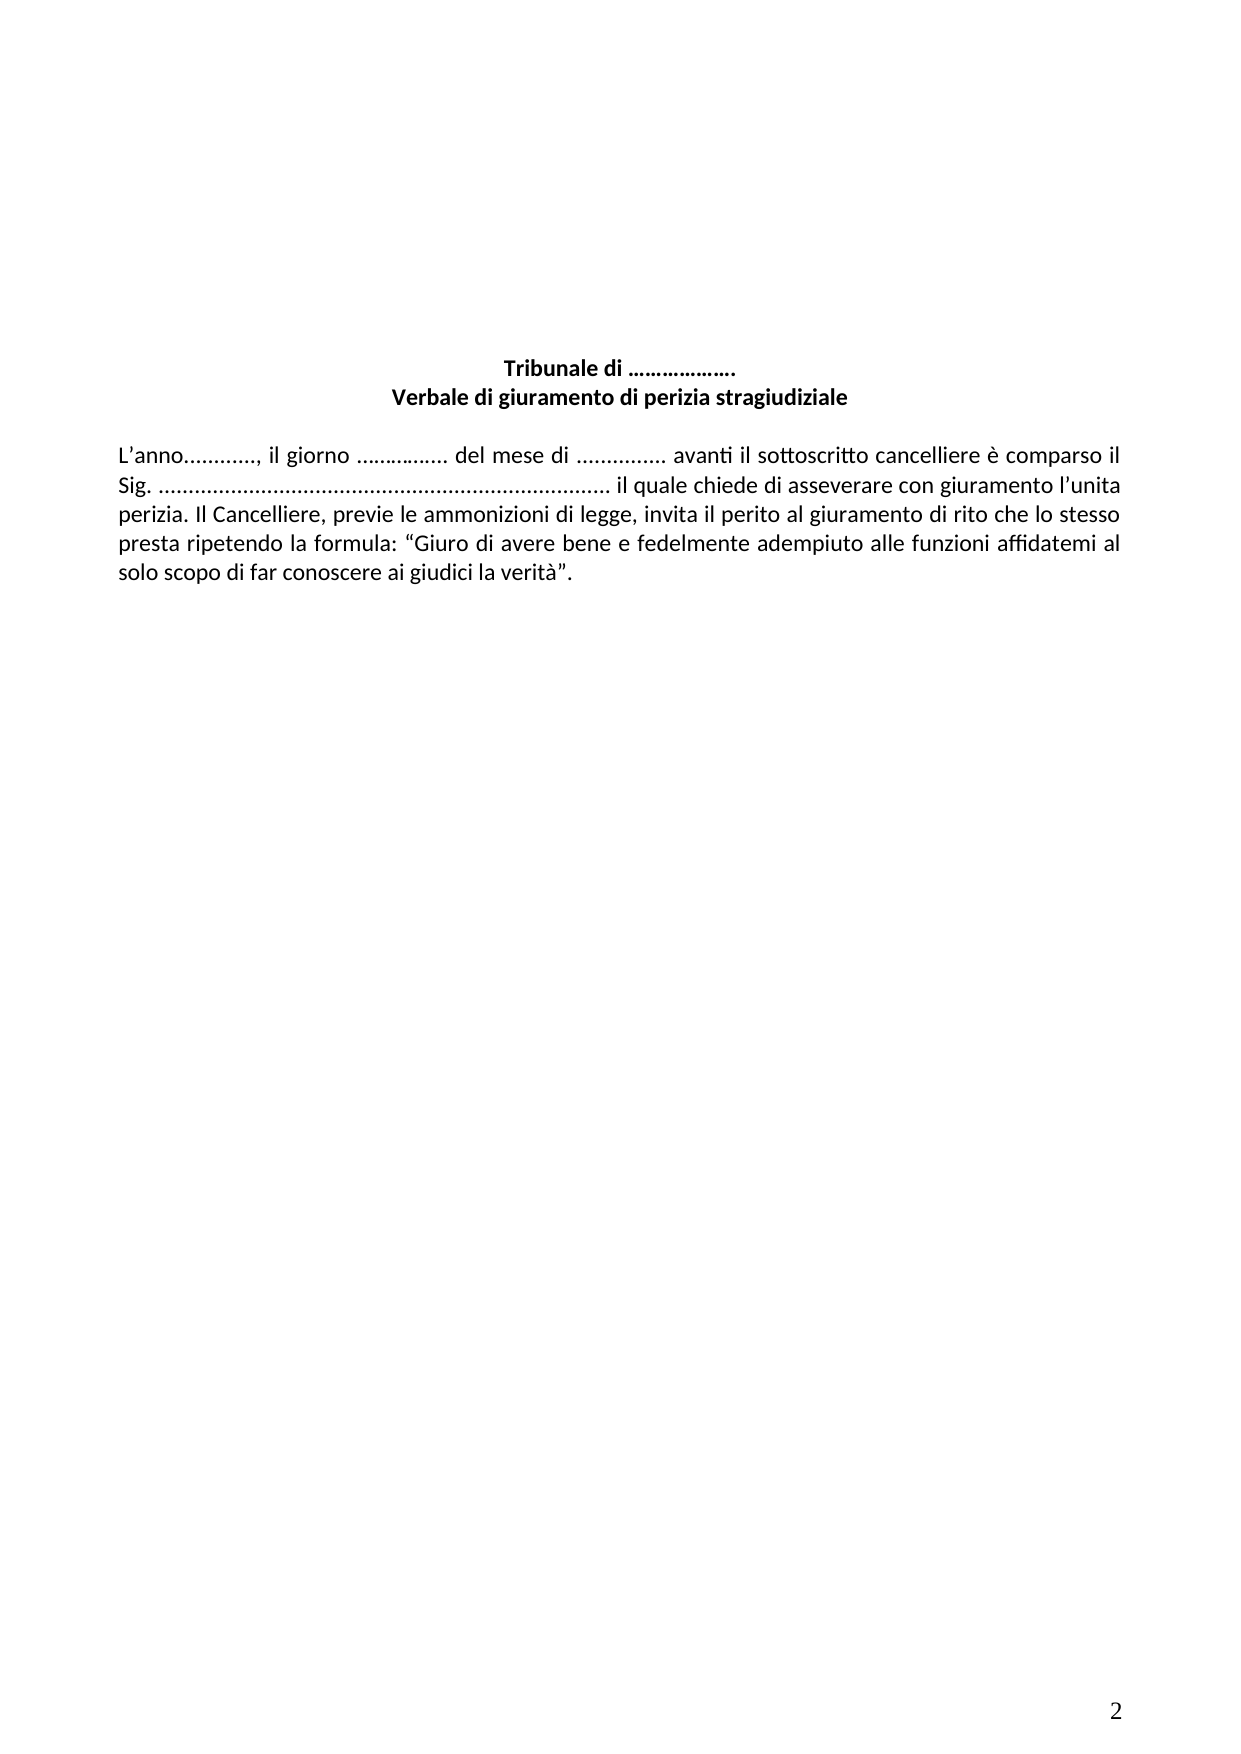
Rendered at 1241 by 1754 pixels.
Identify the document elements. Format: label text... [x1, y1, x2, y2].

text Tribunale di ………………. [118, 353, 1122, 382]
text Verbale di giuramento di perizia stragiudiziale [118, 382, 1122, 411]
text L’anno............, il giorno ...……….... del mese di ............... avanti il sottoscritto cancelliere è comparso il Sig. ........................................................................... il quale chiede di asseverare con giuramento l’unita perizia. Il Cancelliere, previe le ammonizioni di legge, invita il perito al giuramento di rito che lo stesso presta ripetendo la formula: “Giuro di avere bene e fedelmente adempiuto alle funzioni affidatemi al solo scopo di far conoscere ai giudici la verità”. [118, 440, 1122, 587]
